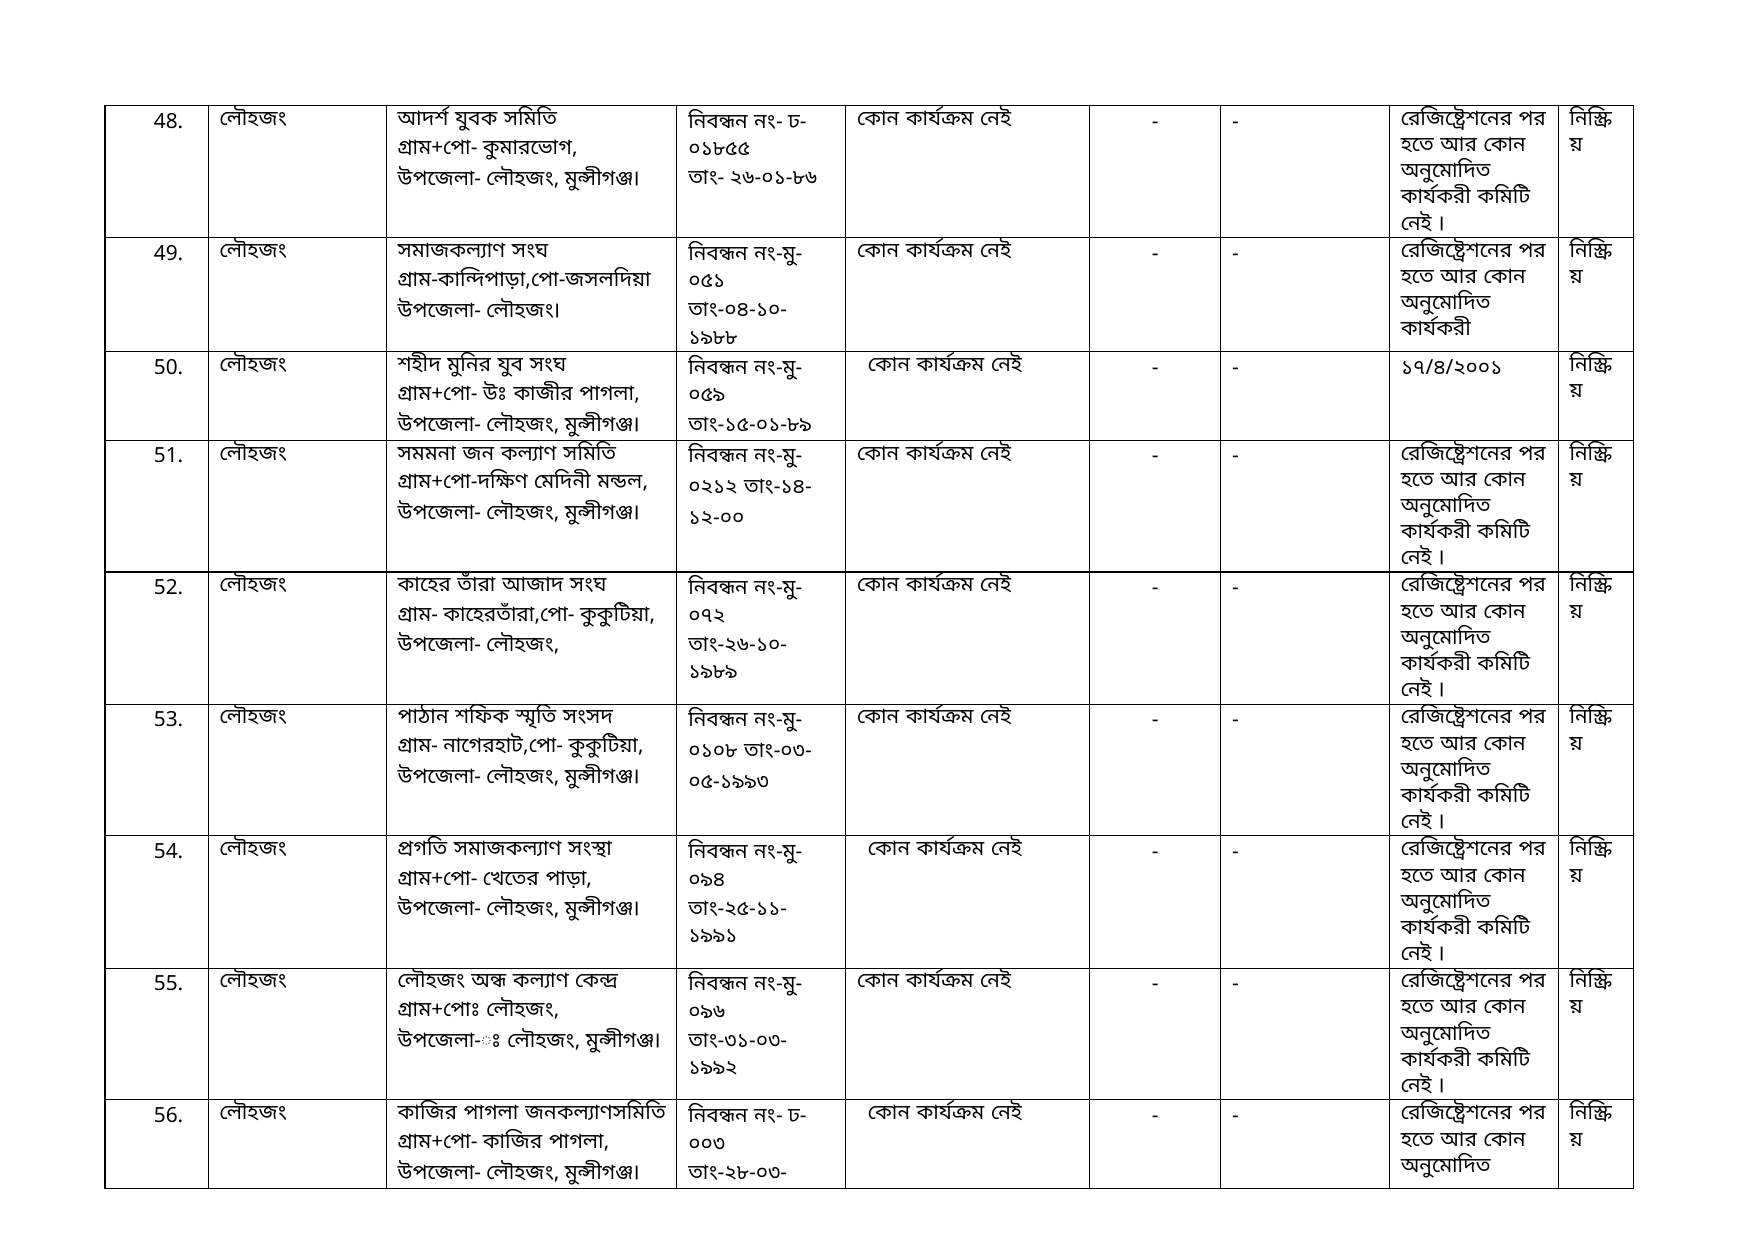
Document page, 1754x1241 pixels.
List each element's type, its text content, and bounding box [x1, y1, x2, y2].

table_cell [106, 705, 208, 835]
table_cell - [1221, 106, 1389, 237]
table_cell [106, 238, 208, 351]
table_cell প্রগতি সমাজকল্যাণ সংস্থা গ্রাম+পো- খেতের পাড়া, উপজেলা- লৌহজং, মুন্সীগঞ্জ। [387, 836, 676, 967]
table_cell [387, 1100, 676, 1188]
table_cell নিবন্ধন নং- ঢ-০১৮৫৫ তাং- ২৬-০১-৮৬ [677, 106, 845, 237]
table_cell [1390, 1100, 1558, 1188]
table_cell - [1221, 238, 1389, 351]
table_cell রেজিষ্ট্রেশনের পর হতে আর কোন অনুমোদিত কার্যকরী [1390, 238, 1558, 351]
table_cell লৌহজং [209, 106, 386, 237]
table_cell নিবন্ধন নং-মু-০৫৯ তাং-১৫-০১-৮৯ [677, 352, 845, 439]
table_cell রেজিষ্ট্রেশনের পর হতে আর কোন অনুমোদিত কার্যকরী কমিটি নেই । [1390, 573, 1558, 703]
table_cell - [1221, 352, 1389, 439]
table_cell কোন কার্যক্রম নেই [846, 441, 1089, 571]
table_cell নিবন্ধন নং-মু-০৭২ তাং-২৬-১০-১৯৮৯ [677, 573, 845, 703]
table_cell শহীদ মুনির যুব সংঘ গ্রাম+পো- উঃ কাজীর পাগলা, উপজেলা- লৌহজং, মুন্সীগঞ্জ। [387, 352, 676, 439]
table_cell - [1090, 573, 1220, 703]
table_cell নিবন্ধন নং-মু-০৯৬ তাং-৩১-০৩-১৯৯২ [677, 969, 845, 1099]
table_cell নিস্ক্রিয় [1559, 705, 1633, 835]
table_cell কাহের তাঁরা আজাদ সংঘ গ্রাম- কাহেরতাঁরা,পো- কুকুটিয়া, উপজেলা- লৌহজং, [387, 573, 676, 703]
table_cell - [1221, 705, 1389, 835]
table_cell [106, 573, 208, 703]
table_cell কোন কার্যক্রম নেই [846, 106, 1089, 237]
table_cell - [1221, 836, 1389, 967]
table_cell নিস্ক্রিয় [1559, 1100, 1633, 1188]
table_cell কোন কার্যক্রম নেই [846, 705, 1089, 835]
table_cell নিস্ক্রিয় [1559, 573, 1633, 703]
table_cell লৌহজং [209, 238, 386, 351]
table_cell - [1090, 238, 1220, 351]
table_cell সমমনা জন কল্যাণ সমিতি গ্রাম+পো-দক্ষিণ মেদিনী মন্ডল, উপজেলা- লৌহজং, মুন্সীগঞ্জ। [387, 441, 676, 571]
table_cell রেজিষ্ট্রেশনের পর হতে আর কোন অনুমোদিত কার্যকরী কমিটি নেই । [1390, 705, 1558, 835]
table_cell কোন কার্যক্রম নেই [846, 836, 1089, 967]
table_cell লৌহজং অন্ধ কল্যাণ কেন্দ্র গ্রাম+পোঃ লৌহজং, উপজেলা-ঃ লৌহজং, মুন্সীগঞ্জ। [387, 969, 676, 1099]
table_cell নিস্ক্রিয় [1559, 441, 1633, 571]
table_cell [106, 106, 208, 237]
table_cell [106, 441, 208, 571]
table_cell নিবন্ধন নং-মু-০১০৮ তাং-০৩-০৫-১৯৯৩ [677, 705, 845, 835]
table_cell লৌহজং [209, 573, 386, 703]
table_cell রেজিষ্ট্রেশনের পর হতে আর কোন অনুমোদিত কার্যকরী কমিটি নেই । [1390, 836, 1558, 967]
table_cell নিস্ক্রিয় [1559, 238, 1633, 351]
table_cell কোন কার্যক্রম নেই [846, 573, 1089, 703]
table_cell নিস্ক্রিয় [1559, 836, 1633, 967]
table_cell লৌহজং [209, 969, 386, 1099]
table_cell - [1221, 573, 1389, 703]
table_cell - [1221, 441, 1389, 571]
table_cell নিবন্ধন নং-মু-০২১২ তাং-১৪-১২-০০ [677, 441, 845, 571]
table_cell [106, 836, 208, 967]
table_cell কোন কার্যক্রম নেই [846, 352, 1089, 439]
table_cell কোন কার্যক্রম নেই [846, 1100, 1089, 1188]
table_cell লৌহজং [209, 1100, 386, 1188]
table_cell আদর্শ যুবক সমিতি গ্রাম+পো- কুমারভোগ, উপজেলা- লৌহজং, মুন্সীগঞ্জ। [387, 106, 676, 237]
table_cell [1390, 106, 1558, 237]
table_cell নিবন্ধন নং-মু-০৫১ তাং-০৪-১০-১৯৮৮ [677, 238, 845, 351]
table_cell সমাজকল্যাণ সংঘ গ্রাম-কান্দিপাড়া,পো-জসলদিয়া উপজেলা- লৌহজং। [387, 238, 676, 351]
table_cell [106, 969, 208, 1099]
table_cell পাঠান শফিক স্মৃতি সংসদ গ্রাম- নাগেরহাট,পো- কুকুটিয়া, উপজেলা- লৌহজং, মুন্সীগঞ্জ। [387, 705, 676, 835]
table_cell লৌহজং [209, 352, 386, 439]
table_cell - [1221, 969, 1389, 1099]
table_cell - [1090, 441, 1220, 571]
table_cell [106, 1100, 208, 1188]
table_cell লৌহজং [209, 705, 386, 835]
table_cell নিবন্ধন নং-মু-০৯৪ তাং-২৫-১১-১৯৯১ [677, 836, 845, 967]
table_cell লৌহজং [209, 441, 386, 571]
table_cell [106, 352, 208, 439]
table_cell - [1090, 352, 1220, 439]
table_cell নিস্ক্রিয় [1559, 352, 1633, 439]
table_cell - [1221, 1100, 1389, 1188]
table_cell লৌহজং [209, 836, 386, 967]
table_cell - [1090, 705, 1220, 835]
table_cell রেজিষ্ট্রেশনের পর হতে আর কোন অনুমোদিত কার্যকরী কমিটি নেই । [1390, 441, 1558, 571]
table_cell - [1090, 106, 1220, 237]
table_cell - [1090, 836, 1220, 967]
table_cell - [1090, 969, 1220, 1099]
table_cell ১৭/৪/২০০১ [1390, 352, 1558, 439]
table_cell রেজিষ্ট্রেশনের পর হতে আর কোন অনুমোদিত কার্যকরী কমিটি নেই । [1390, 969, 1558, 1099]
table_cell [677, 1100, 845, 1188]
table_cell কোন কার্যক্রম নেই [846, 969, 1089, 1099]
table_cell নিস্ক্রিয় [1559, 969, 1633, 1099]
table_cell নিস্ক্রিয় [1559, 106, 1633, 237]
table_cell কোন কার্যক্রম নেই [846, 238, 1089, 351]
table_cell - [1090, 1100, 1220, 1188]
